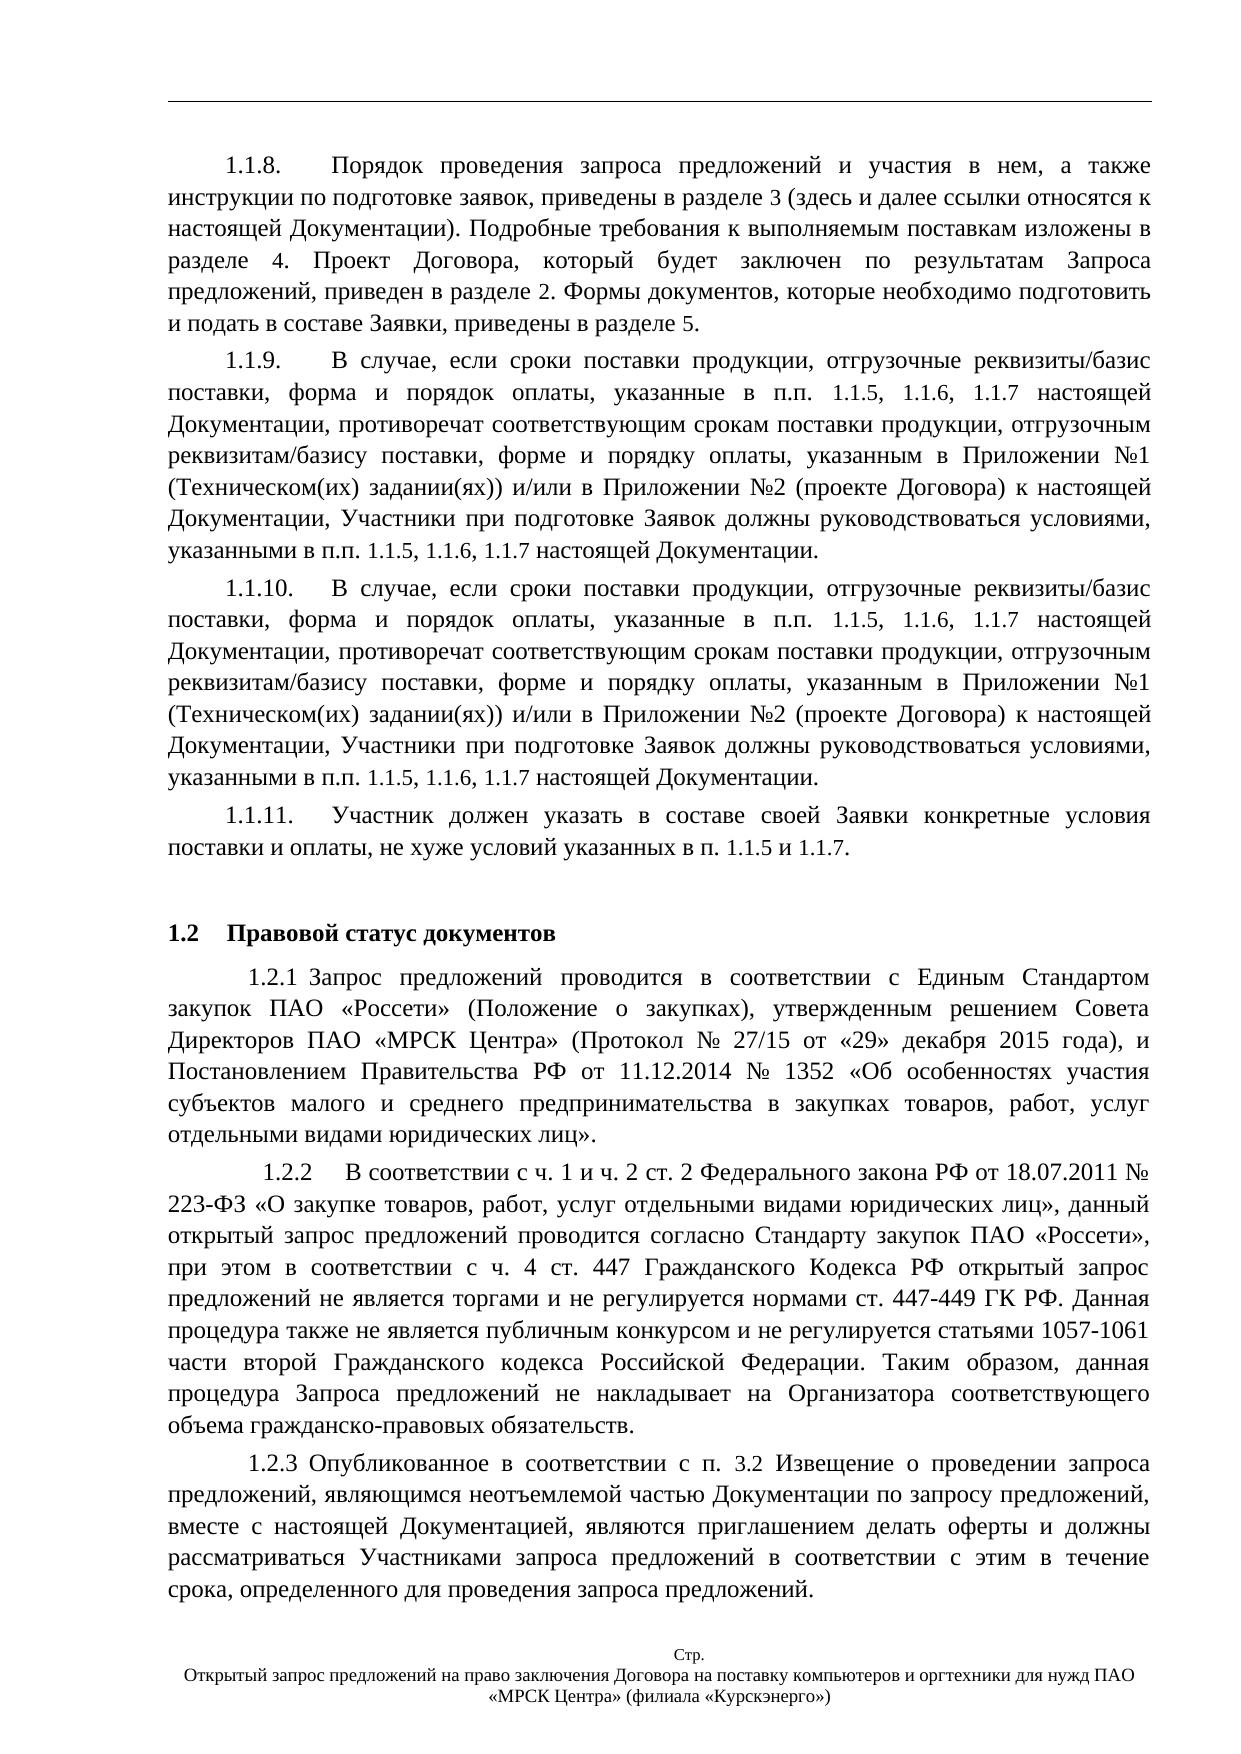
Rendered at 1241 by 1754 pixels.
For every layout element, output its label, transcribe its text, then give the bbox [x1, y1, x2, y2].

list Порядок проведения запроса предложений и участия в нем, а также инструкции по подготовке заявок, приведены в разделе 3 (здесь и далее ссылки относятся к настоящей Документации). Подробные требования к выполняемым поставкам изложены в разделе 4. Проект Договора, который будет заключен по результатам Запроса предложений, приведен в разделе 2. Формы документов, которые необходимо подготовить и подать в составе Заявки, приведены в разделе 5. [168, 150, 1152, 337]
subtitle Правовой статус документов [168, 918, 1152, 946]
list Запрос предложений проводится в соответствии с Единым Стандартом закупок ПАО «Россети» (Положение о закупках), утвержденным решением Совета Директоров ПАО «МРСК Центра» (Протокол № 27/15 от «29» декабря 2015 года), и Постановлением Правительства РФ от 11.12.2014 № 1352 «Об особенностях участия субъектов малого и среднего предпринимательства в закупках товаров, работ, услуг отдельными видами юридических лиц». [168, 962, 1150, 1148]
list В случае, если сроки поставки продукции, отгрузочные реквизиты/базис поставки, форма и порядок оплаты, указанные в п.п. 1.1.5, 1.1.6, 1.1.7 настоящей Документации, противоречат соответствующим срокам поставки продукции, отгрузочным реквизитам/базису поставки, форме и порядку оплаты, указанным в Приложении №1 (Техническом(их) задании(ях)) и/или в Приложении №2 (проекте Договора) к настоящей Документации, Участники при подготовке Заявок должны руководствоваться условиями, указанными в п.п. 1.1.5, 1.1.6, 1.1.7 настоящей Документации. [168, 346, 1152, 564]
list В случае, если сроки поставки продукции, отгрузочные реквизиты/базис поставки, форма и порядок оплаты, указанные в п.п. 1.1.5, 1.1.6, 1.1.7 настоящей Документации, противоречат соответствующим срокам поставки продукции, отгрузочным реквизитам/базису поставки, форме и порядку оплаты, указанным в Приложении №1 (Техническом(их) задании(ях)) и/или в Приложении №2 (проекте Договора) к настоящей Документации, Участники при подготовке Заявок должны руководствоваться условиями, указанными в п.п. 1.1.5, 1.1.6, 1.1.7 настоящей Документации. [168, 573, 1152, 791]
list Участник должен указать в составе своей Заявки конкретные условия поставки и оплаты, не хуже условий указанных в п. 1.1.5 и 1.1.7. [168, 800, 1152, 860]
list В соответствии с ч. 1 и ч. 2 ст. 2 Федерального закона РФ от 18.07.2011 № 223-ФЗ «О закупке товаров, работ, услуг отдельными видами юридических лиц», данный открытый запрос предложений проводится согласно Стандарту закупок ПАО «Россети», при этом в соответствии с ч. 4 ст. 447 Гражданского Кодекса РФ открытый запрос предложений не является торгами и не регулируется нормами ст. 447-449 ГК РФ. Данная процедура также не является публичным конкурсом и не регулируется статьями 1057-1061 части второй Гражданского кодекса Российской Федерации. Таким образом, данная процедура Запроса предложений не накладывает на Организатора соответствующего объема гражданско-правовых обязательств. [168, 1157, 1150, 1438]
list Опубликованное в соответствии с п. 3.2 Извещение о проведении запроса предложений, являющимся неотъемлемой частью Документации по запросу предложений, вместе с настоящей Документацией, являются приглашением делать оферты и должны рассматриваться Участниками запроса предложений в соответствии с этим в течение срока, определенного для проведения запроса предложений. [168, 1448, 1150, 1603]
